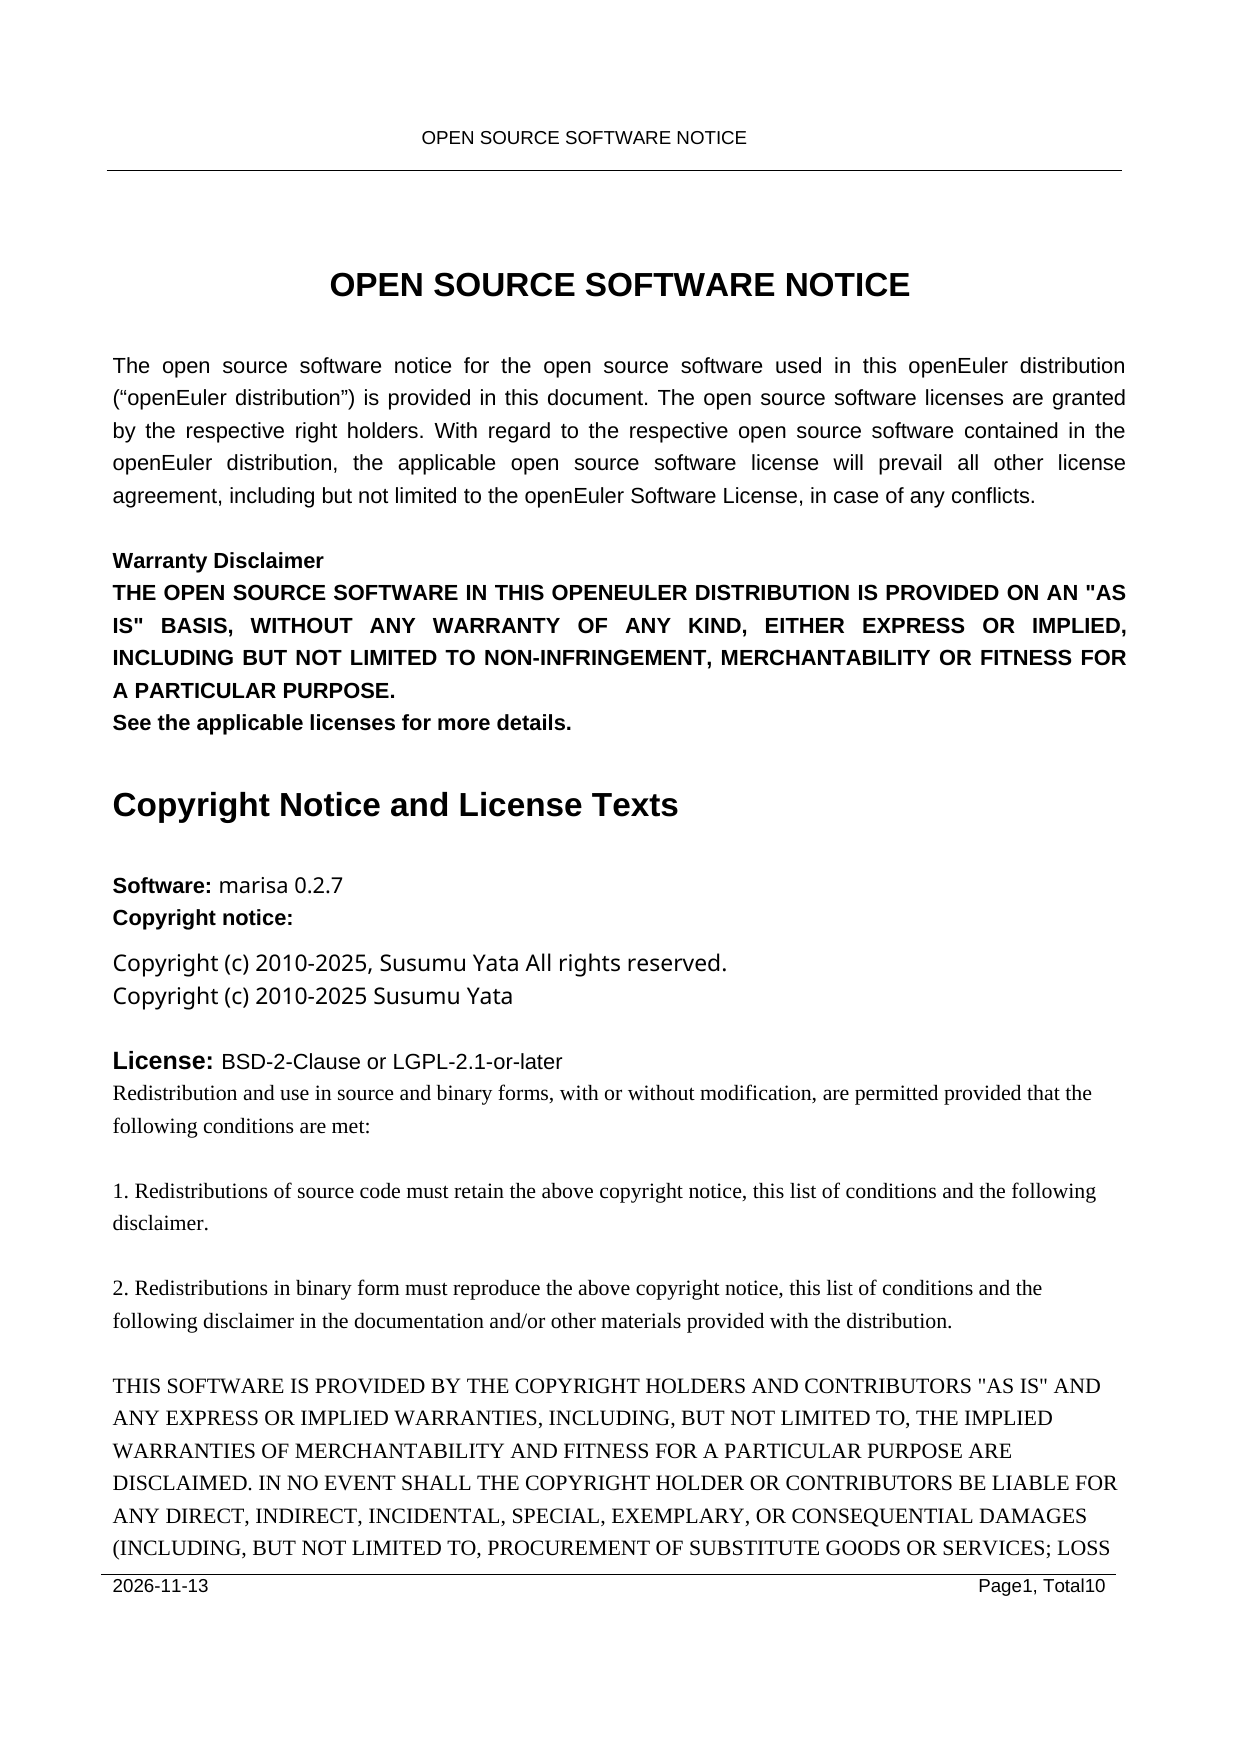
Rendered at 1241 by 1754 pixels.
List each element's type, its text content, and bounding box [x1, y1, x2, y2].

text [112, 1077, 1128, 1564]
text License: BSD-2-Clause or LGPL-2.1-or-later [112, 1044, 1128, 1077]
text THE OPEN SOURCE SOFTWARE IN THIS OPENEULER DISTRIBUTION IS PROVIDED ON AN "AS IS" BASIS, WITHOUT ANY WARRANTY OF ANY KIND, EITHER EXPRESS OR IMPLIED, INCLUDING BUT NOT LIMITED TO NON-INFRINGEMENT, MERCHANTABILITY OR FITNESS FOR A PARTICULAR PURPOSE. See the applicable licenses for more details. [112, 576, 1128, 739]
text Warranty Disclaimer [112, 544, 1128, 576]
title Software: marisa 0.2.7 [112, 869, 1128, 901]
text Copyright Notice and License Texts [112, 771, 1128, 836]
text OPEN SOURCE SOFTWARE NOTICE [112, 251, 1128, 316]
text Copyright (c) 2010-2025, Susumu Yata All rights reserved. Copyright (c) 2010-2025 Susumu Yata [112, 947, 1128, 1044]
text The open source software notice for the open source software used in this openEuler distribution (“openEuler distribution”) is provided in this document. The open source software licenses are granted by the respective right holders. With regard to the respective open source software contained in the openEuler distribution, the applicable open source software license will prevail all other license agreement, including but not limited to the openEuler Software License, in case of any conflicts. [112, 349, 1128, 511]
text Copyright notice: [112, 901, 1128, 934]
